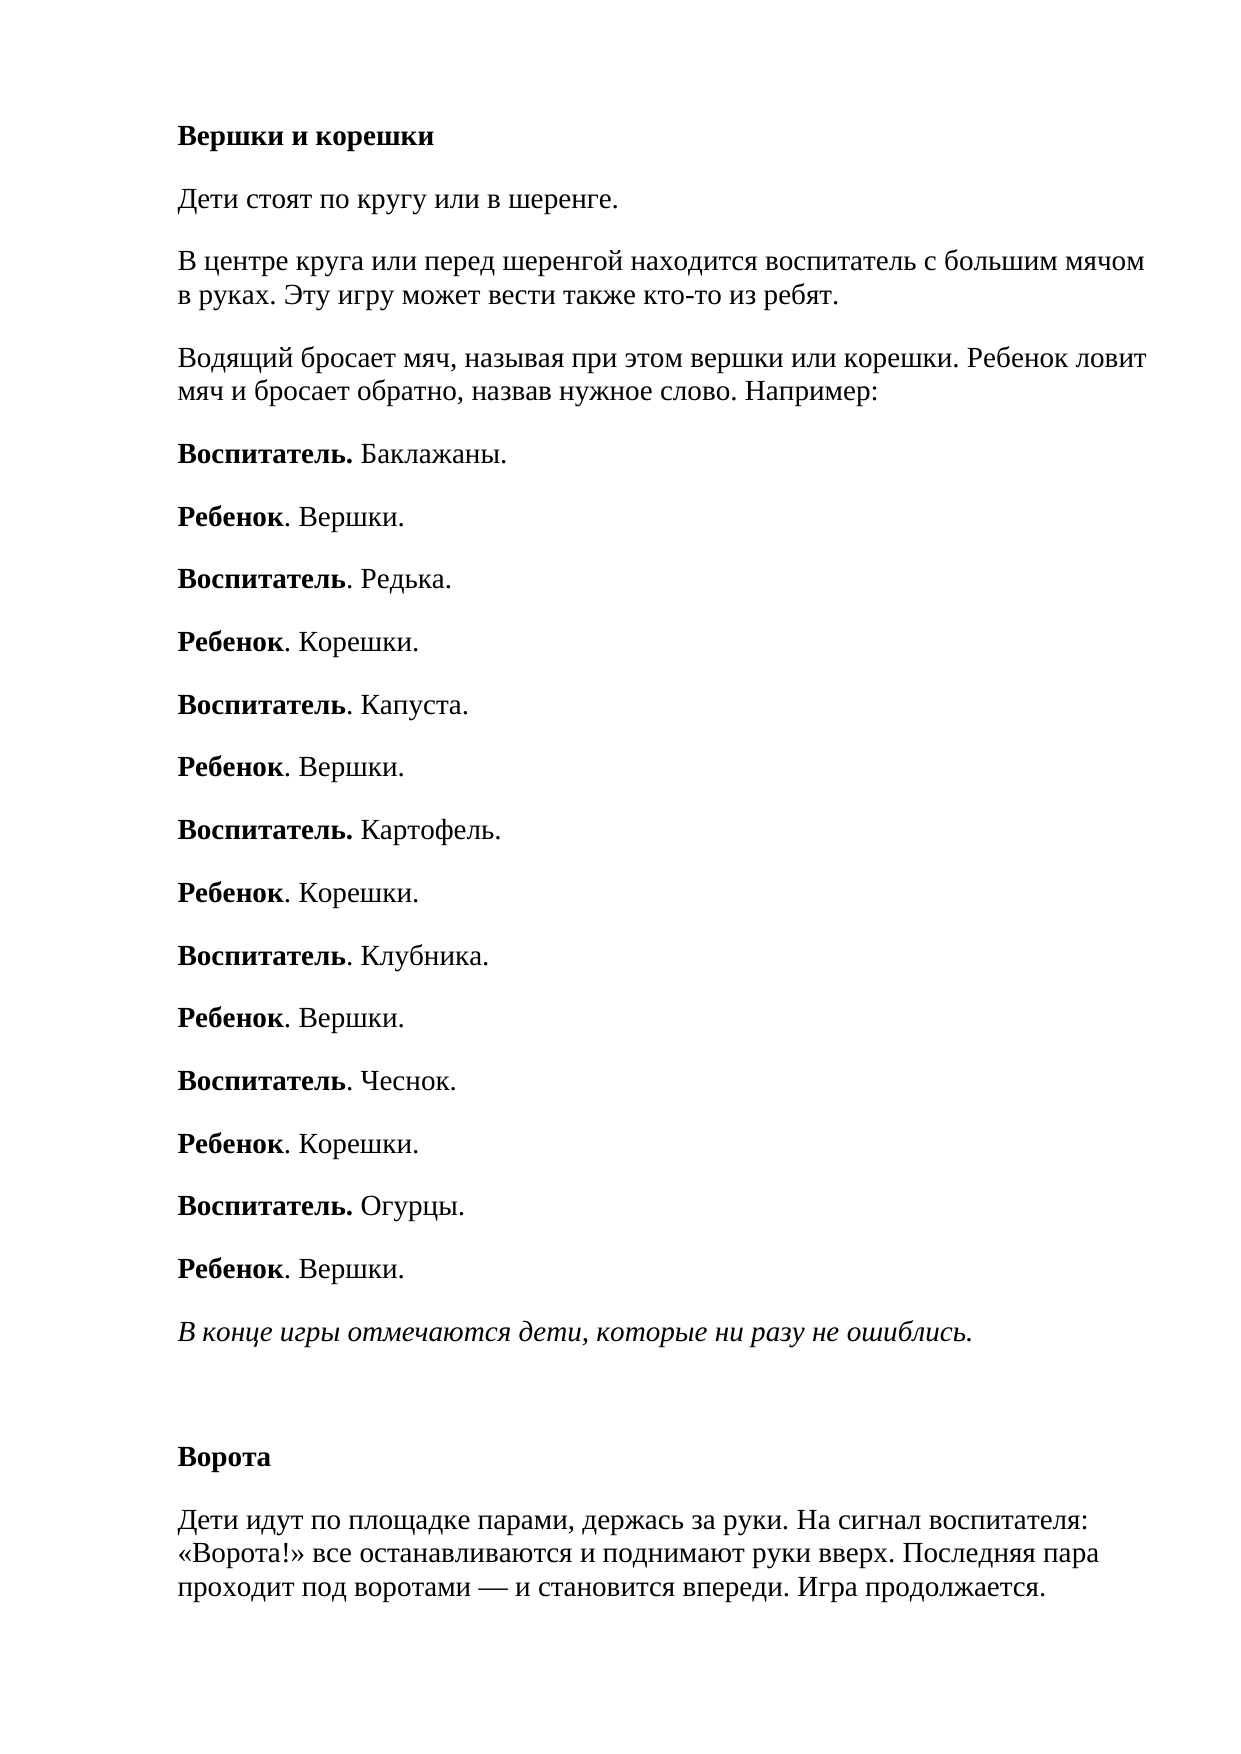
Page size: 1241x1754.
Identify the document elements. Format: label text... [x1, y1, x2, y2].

text Воспитатель. Огурцы. [177, 1188, 1152, 1222]
text Дети идут по площадке парами, держась за руки. На сигнал воспитателя: «Ворота!» все останавливаются и поднимают руки вверх. Последняя пара проходит под воротами — и становится впереди. Игра продолжается. [177, 1502, 1152, 1603]
text В центре круга или перед шеренгой находится воспитатель с большим мячом в руках. Эту игру может вести также кто-то из ребят. [177, 243, 1152, 311]
text Ребенок. Вершки. [177, 1251, 1152, 1285]
text Воспитатель. Баклажаны. [177, 436, 1152, 469]
text Ребенок. Вершки. [177, 749, 1152, 783]
text Воспитатель. Капуста. [177, 687, 1152, 720]
text Водящий бросает мяч, называя при этом вершки или корешки. Ребенок ловит мяч и бросает обратно, назвав нужное слово. Например: [177, 340, 1152, 407]
text Ребенок. Корешки. [177, 624, 1152, 658]
text Вершки и корешки [177, 118, 1152, 152]
text В конце игры отмечаются дети, которые ни разу не ошиблись. [177, 1314, 1152, 1347]
text Воспитатель. Редька. [177, 561, 1152, 595]
text Ребенок. Корешки. [177, 1126, 1152, 1159]
text Ребенок. Вершки. [177, 499, 1152, 532]
text Ребенок. Корешки. [177, 875, 1152, 908]
text Воспитатель. Картофель. [177, 812, 1152, 846]
text Воспитатель. Чеснок. [177, 1063, 1152, 1097]
text Ребенок. Вершки. [177, 1000, 1152, 1034]
text Дети стоят по кругу или в шеренге. [177, 181, 1152, 214]
text Воспитатель. Клубника. [177, 938, 1152, 971]
text Ворота [177, 1439, 1152, 1473]
